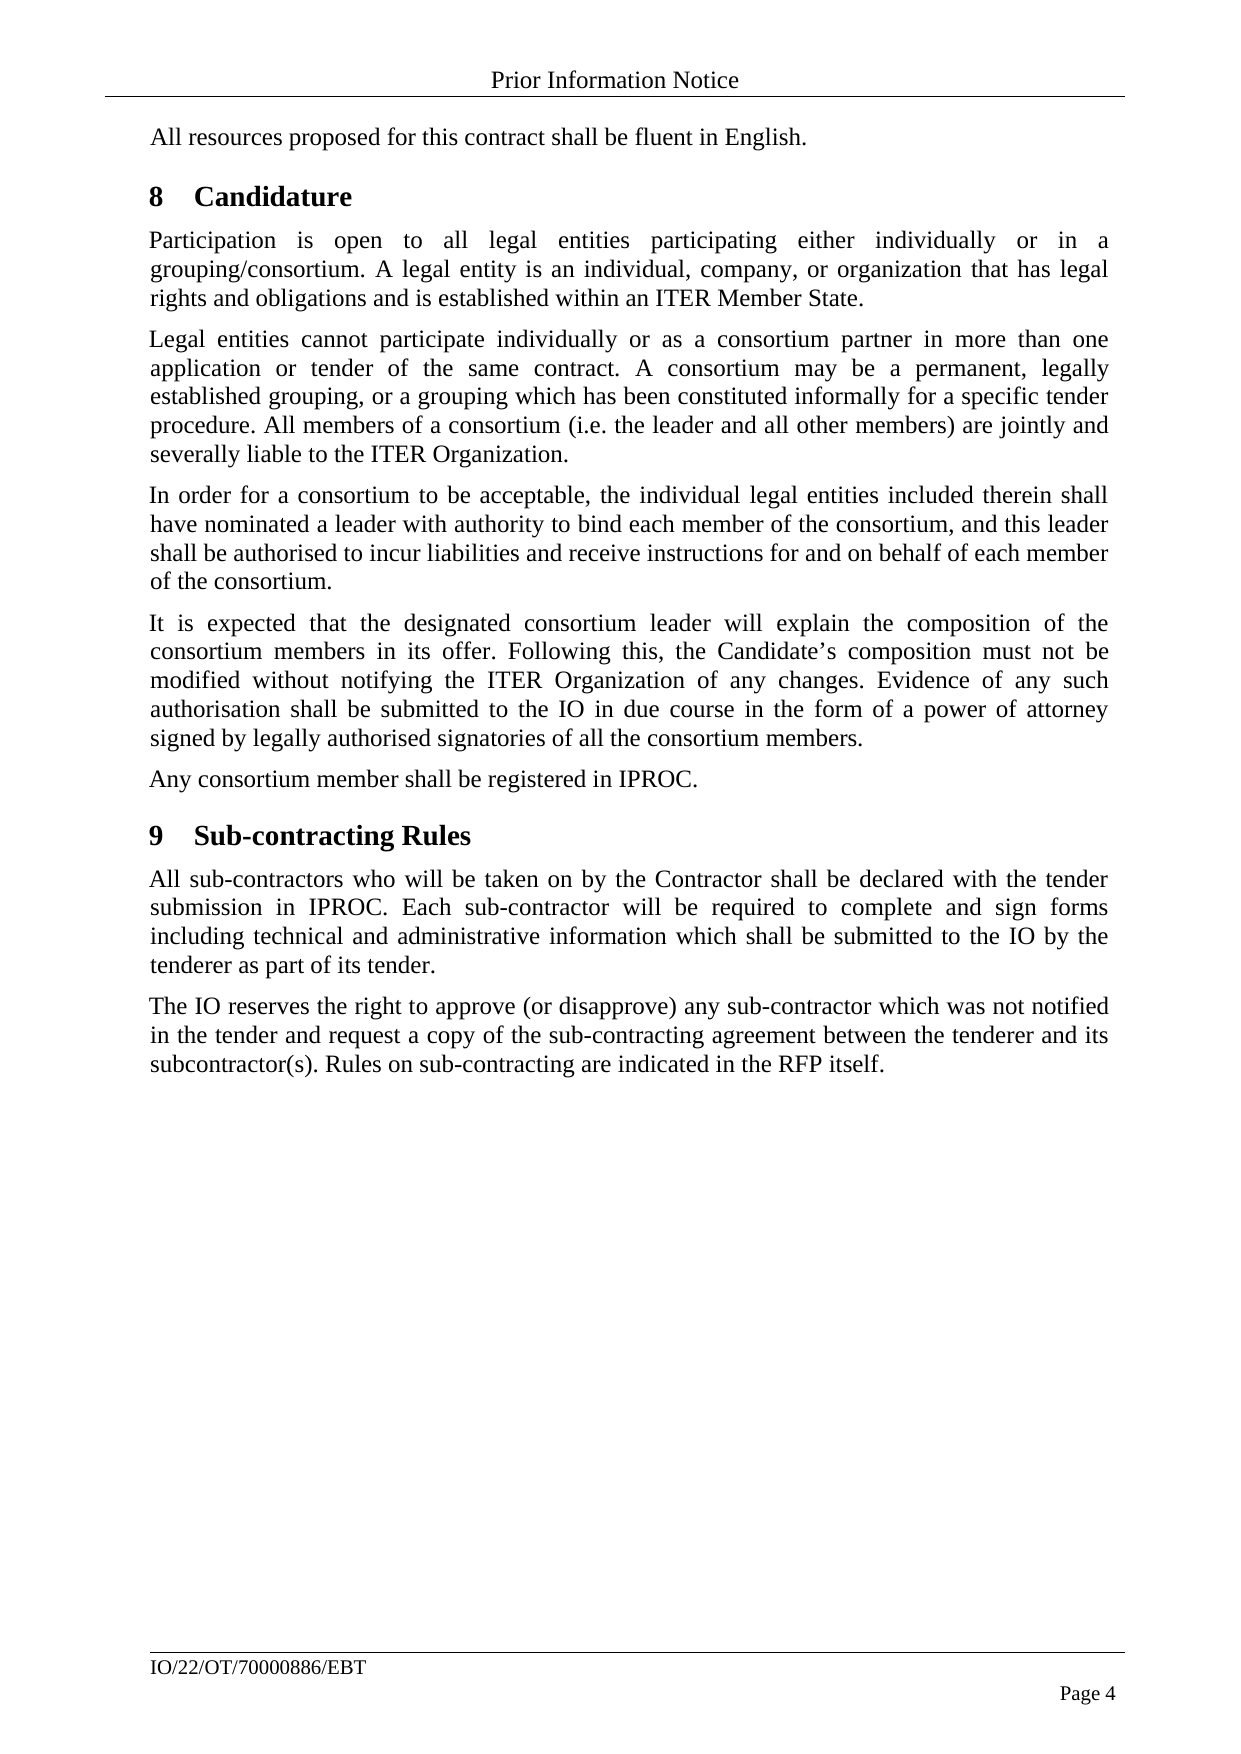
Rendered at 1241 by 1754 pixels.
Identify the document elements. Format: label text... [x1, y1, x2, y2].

text Participation is open to all legal entities participating either individually or in a grouping/consortium. A legal entity is an individual, company, or organization that has legal rights and obligations and is established within an ITER Member State. [148, 225, 1110, 311]
text It is expected that the designated consortium leader will explain the composition of the consortium members in its offer. Following this, the Candidate’s composition must not be modified without notifying the ITER Organization of any changes. Evidence of any such authorisation shall be submitted to the IO in due course in the form of a power of attorney signed by legally authorised signatories of all the consortium members. [148, 608, 1110, 751]
text All resources proposed for this contract shall be fluent in English. [150, 122, 1108, 151]
text Legal entities cannot participate individually or as a consortium partner in more than one application or tender of the same contract. A consortium may be a permanent, legally established grouping, or a grouping which has been constituted informally for a specific tender procedure. All members of a consortium (i.e. the leader and all other members) are jointly and severally liable to the ITER Organization. [148, 324, 1110, 468]
subtitle Candidature [148, 179, 1108, 213]
subtitle Sub-contracting Rules [148, 818, 1108, 851]
text The IO reserves the right to approve (or disapprove) any sub-contractor which was not notified in the tender and request a copy of the sub-contracting agreement between the tenderer and its subcontractor(s). Rules on sub-contracting are indicated in the RFP itself. [148, 991, 1110, 1077]
text All sub-contractors who will be taken on by the Contractor shall be declared with the tender submission in IPROC. Each sub-contractor will be required to complete and sign forms including technical and administrative information which shall be submitted to the IO by the tenderer as part of its tender. [148, 864, 1110, 979]
text Any consortium member shall be registered in IPROC. [148, 764, 1110, 793]
text In order for a consortium to be acceptable, the individual legal entities included therein shall have nominated a leader with authority to bind each member of the consortium, and this leader shall be authorised to incur liabilities and receive instructions for and on behalf of each member of the consortium. [148, 480, 1110, 595]
